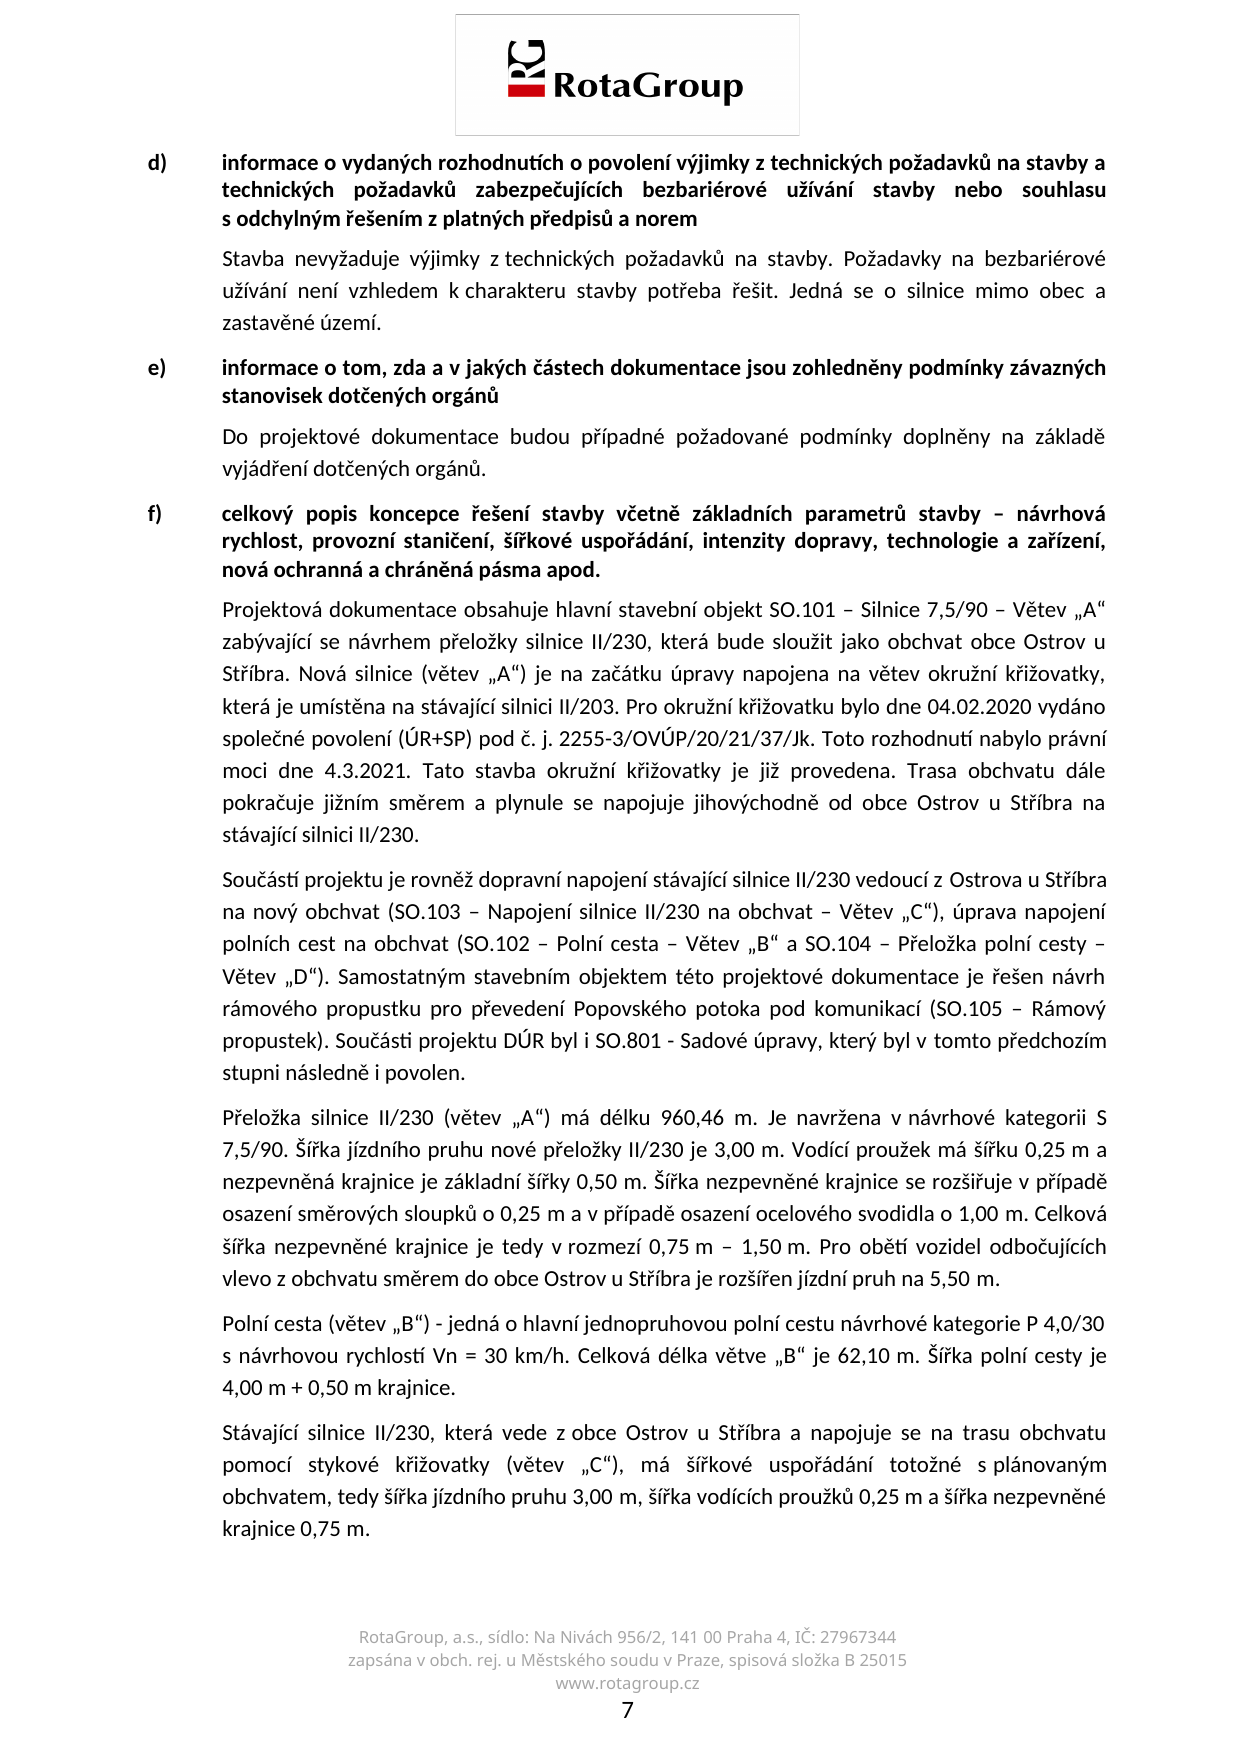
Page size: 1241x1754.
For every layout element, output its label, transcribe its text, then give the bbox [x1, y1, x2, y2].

list Stavba nevyžaduje výjimky z technických požadavků na stavby. Požadavky na bezbariérové užívání není vzhledem k charakteru stavby potřeba řešit. Jedná se o silnice mimo obec a zastavěné území. [222, 244, 1107, 337]
list Přeložka silnice II/230 (větev „A“) má délku 960,46 m. Je navržena v návrhové kategorii S 7,5/90. Šířka jízdního pruhu nové přeložky II/230 je 3,00 m. Vodící proužek má šířku 0,25 m a nezpevněná krajnice je základní šířky 0,50 m. Šířka nezpevněné krajnice se rozšiřuje v případě osazení směrových sloupků o 0,25 m a v případě osazení ocelového svodidla o 1,00 m. Celková šířka nezpevněné krajnice je tedy v rozmezí 0,75 m – 1,50 m. Pro obětí vozidel odbočujících vlevo z obchvatu směrem do obce Ostrov u Stříbra je rozšířen jízdní pruh na 5,50 m. [222, 1103, 1107, 1292]
subtitle informace o vydaných rozhodnutích o povolení výjimky z technických požadavků na stavby a technických požadavků zabezpečujících bezbariérové užívání stavby nebo souhlasu s odchylným řešením z platných předpisů a norem [148, 148, 1107, 232]
subtitle celkový popis koncepce řešení stavby včetně základních parametrů stavby – návrhová rychlost, provozní staničení, šířkové uspořádání, intenzity dopravy, technologie a zařízení, nová ochranná a chráněná pásma apod. [148, 499, 1107, 583]
list Polní cesta (větev „B“) - jedná o hlavní jednopruhovou polní cestu návrhové kategorie P 4,0/30 s návrhovou rychlostí Vn = 30 km/h. Celková délka větve „B“ je 62,10 m. Šířka polní cesty je 4,00 m + 0,50 m krajnice. [222, 1309, 1107, 1401]
list Do projektové dokumentace budou případné požadované podmínky doplněny na základě vyjádření dotčených orgánů. [222, 422, 1107, 482]
list Stávající silnice II/230, která vede z obce Ostrov u Stříbra a napojuje se na trasu obchvatu pomocí stykové křižovatky (větev „C“), má šířkové uspořádání totožné s plánovaným obchvatem, tedy šířka jízdního pruhu 3,00 m, šířka vodících proužků 0,25 m a šířka nezpevněné krajnice 0,75 m. [222, 1418, 1107, 1542]
list Projektová dokumentace obsahuje hlavní stavební objekt SO.101 – Silnice 7,5/90 – Větev „A“ zabývající se návrhem přeložky silnice II/230, která bude sloužit jako obchvat obce Ostrov u Stříbra. Nová silnice (větev „A“) je na začátku úpravy napojena na větev okružní křižovatky, která je umístěna na stávající silnici II/203. Pro okružní křižovatku bylo dne 04.02.2020 vydáno společné povolení (ÚR+SP) pod č. j. 2255-3/OVÚP/20/21/37/Jk. Toto rozhodnutí nabylo právní moci dne 4.3.2021. Tato stavba okružní křižovatky je již provedena. Trasa obchvatu dále pokračuje jižním směrem a plynule se napojuje jihovýchodně od obce Ostrov u Stříbra na stávající silnici II/230. [222, 595, 1107, 848]
list Součástí projektu je rovněž dopravní napojení stávající silnice II/230 vedoucí z Ostrova u Stříbra na nový obchvat (SO.103 – Napojení silnice II/230 na obchvat – Větev „C“), úprava napojení polních cest na obchvat (SO.102 – Polní cesta – Větev „B“ a SO.104 – Přeložka polní cesty – Větev „D“). Samostatným stavebním objektem této projektové dokumentace je řešen návrh rámového propustku pro převedení Popovského potoka pod komunikací (SO.105 – Rámový propustek). Součásti projektu DÚR byl i SO.801 - Sadové úpravy, který byl v tomto předchozím stupni následně i povolen. [222, 865, 1107, 1086]
picture [455, 14, 800, 136]
subtitle informace o tom, zda a v jakých částech dokumentace jsou zohledněny podmínky závazných stanovisek dotčených orgánů [148, 353, 1107, 409]
